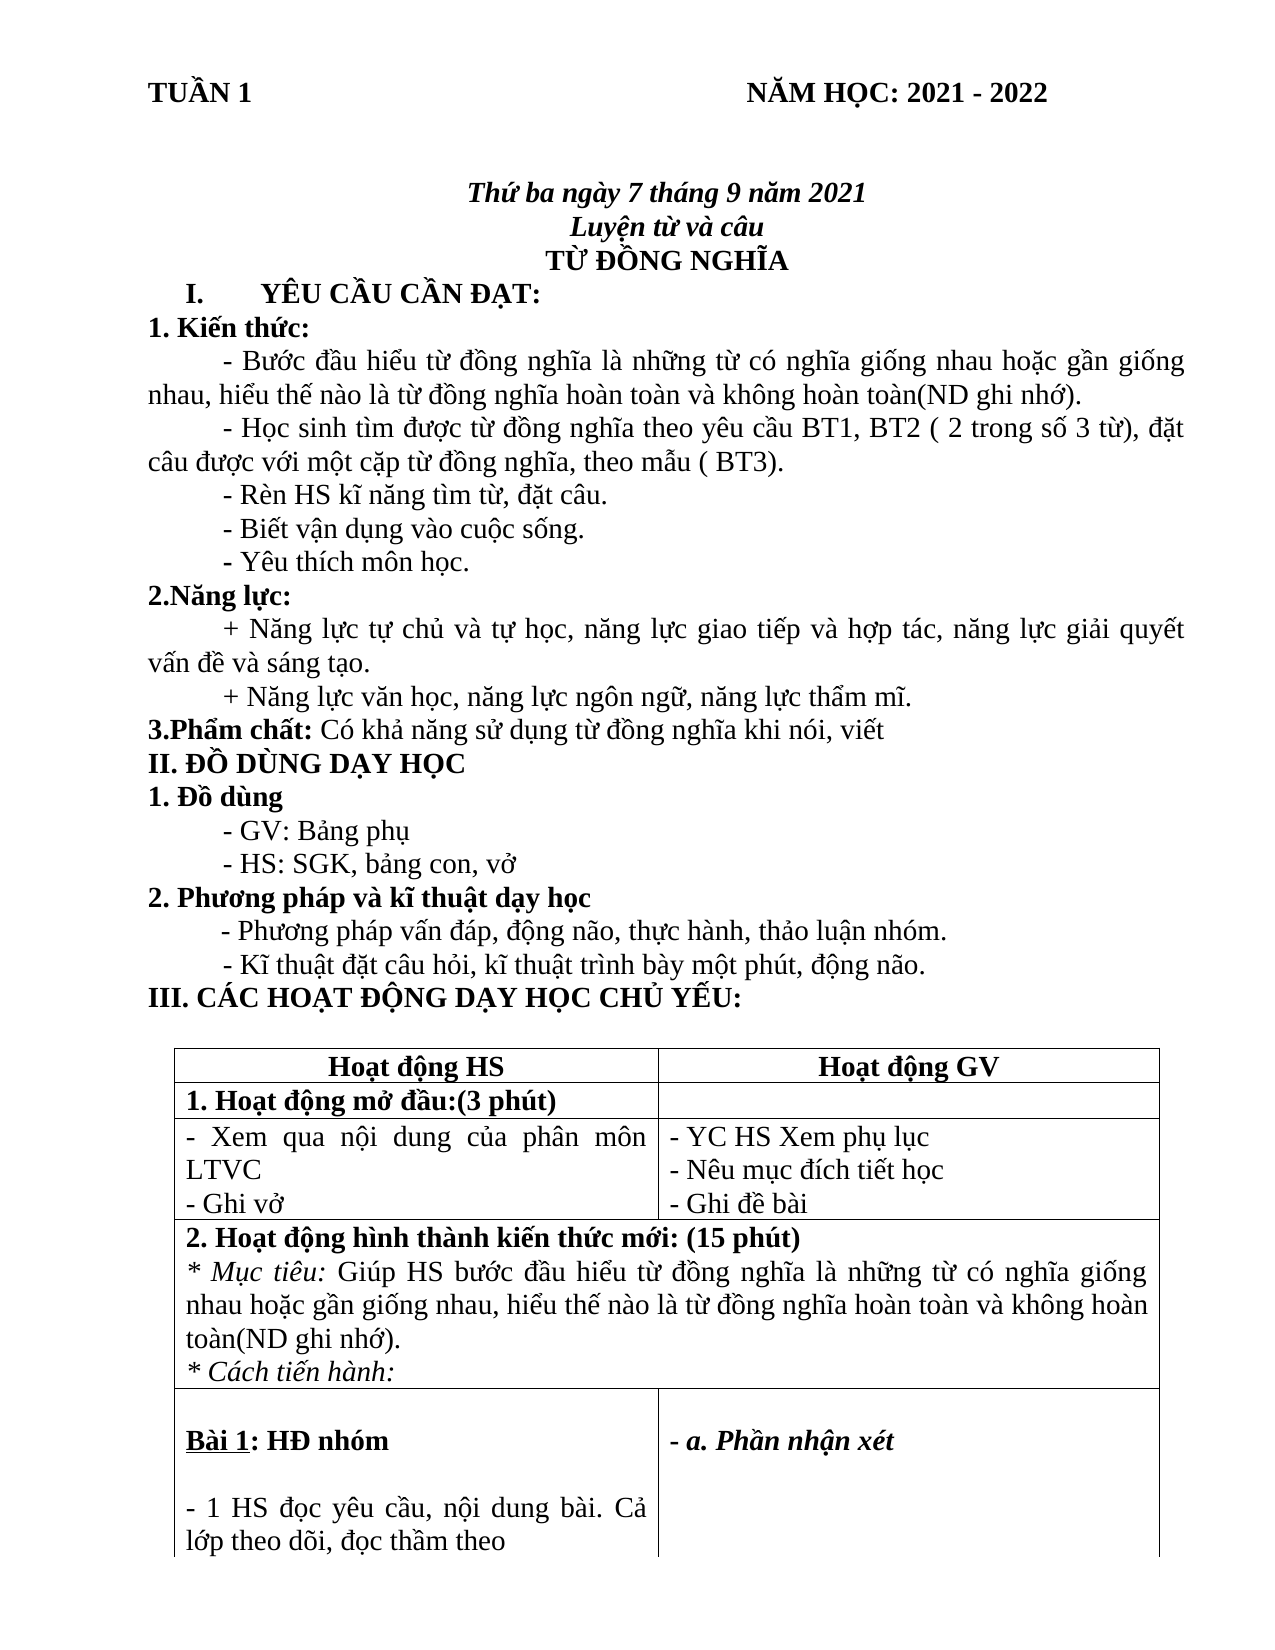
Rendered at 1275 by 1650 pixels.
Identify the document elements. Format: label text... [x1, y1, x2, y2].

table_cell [175, 1389, 658, 1557]
table_cell - Xem qua nội dung của phân môn LTVC - Ghi vở [175, 1119, 658, 1219]
table_cell [659, 1083, 1159, 1118]
text - Học sinh tìm được từ đồng nghĩa theo yêu cầu BT1, BT2 ( 2 trong số 3 từ), đặt câu được với một cặp từ đồng nghĩa, theo mẫu ( BT3). [148, 410, 1186, 477]
text 2.Năng lực: [148, 578, 1186, 612]
text + Năng lực văn học, năng lực ngôn ngữ, năng lực thẩm mĩ. [148, 679, 1186, 712]
text - Biết vận dụng vào cuộc sống. [148, 511, 1186, 544]
text II. ĐỒ DÙNG DẠY HỌC [148, 746, 1186, 779]
text - Bước đầu hiểu từ đồng nghĩa là những từ có nghĩa giống nhau hoặc gần giống nhau, hiểu thế nào là từ đồng nghĩa hoàn toàn và không hoàn toàn(ND ghi nhớ). [148, 343, 1186, 410]
table_header Hoạt động HS [175, 1049, 658, 1082]
text 1. Đồ dùng [148, 779, 1186, 813]
text - Phương pháp vấn đáp, động não, thực hành, thảo luận nhóm. [148, 913, 1186, 947]
text - Rèn HS kĩ năng tìm từ, đặt câu. [148, 477, 1186, 511]
text Thứ ba ngày 7 tháng 9 năm 2021 [148, 176, 1186, 209]
table_cell 1. Hoạt động mở đầu:(3 phút) [175, 1083, 658, 1118]
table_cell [659, 1389, 1159, 1557]
text - Yêu thích môn học. [148, 544, 1186, 578]
text 2. Phương pháp và kĩ thuật dạy học [148, 880, 1186, 913]
text 1. Kiến thức: [148, 310, 1186, 343]
text - Kĩ thuật đặt câu hỏi, kĩ thuật trình bày một phút, động não. [148, 947, 1186, 981]
text - HS: SGK, bảng con, vở [148, 846, 1186, 880]
text - GV: Bảng phụ [148, 813, 1186, 846]
table_header Hoạt động GV [659, 1049, 1159, 1082]
text TỪ ĐỒNG NGHĨA [148, 243, 1186, 276]
text III. CÁC HOẠT ĐỘNG DẠY HỌC CHỦ YẾU: [148, 981, 1186, 1014]
list YÊU CẦU CẦN ĐẠT: [185, 276, 1186, 310]
table_cell - YC HS Xem phụ lục - Nêu mục đích tiết học - Ghi đề bài [659, 1119, 1159, 1219]
text + Năng lực tự chủ và tự học, năng lực giao tiếp và hợp tác, năng lực giải quyết vấn đề và sáng tạo. [148, 612, 1186, 679]
text 3.Phẩm chất: Có khả năng sử dụng từ đồng nghĩa khi nói, viết [148, 712, 1186, 746]
text Luyện từ và câu [148, 209, 1186, 243]
table_cell 2. Hoạt động hình thành kiến thức mới: (15 phút) * Mục tiêu: Giúp HS bước đầu hiểu từ đồng nghĩa là những từ có nghĩa giống nhau hoặc gần giống nhau, hiểu thế nào là từ đồng nghĩa hoàn toàn và không hoàn toàn(ND ghi nhớ). * Cách tiến hành: [175, 1220, 1159, 1388]
